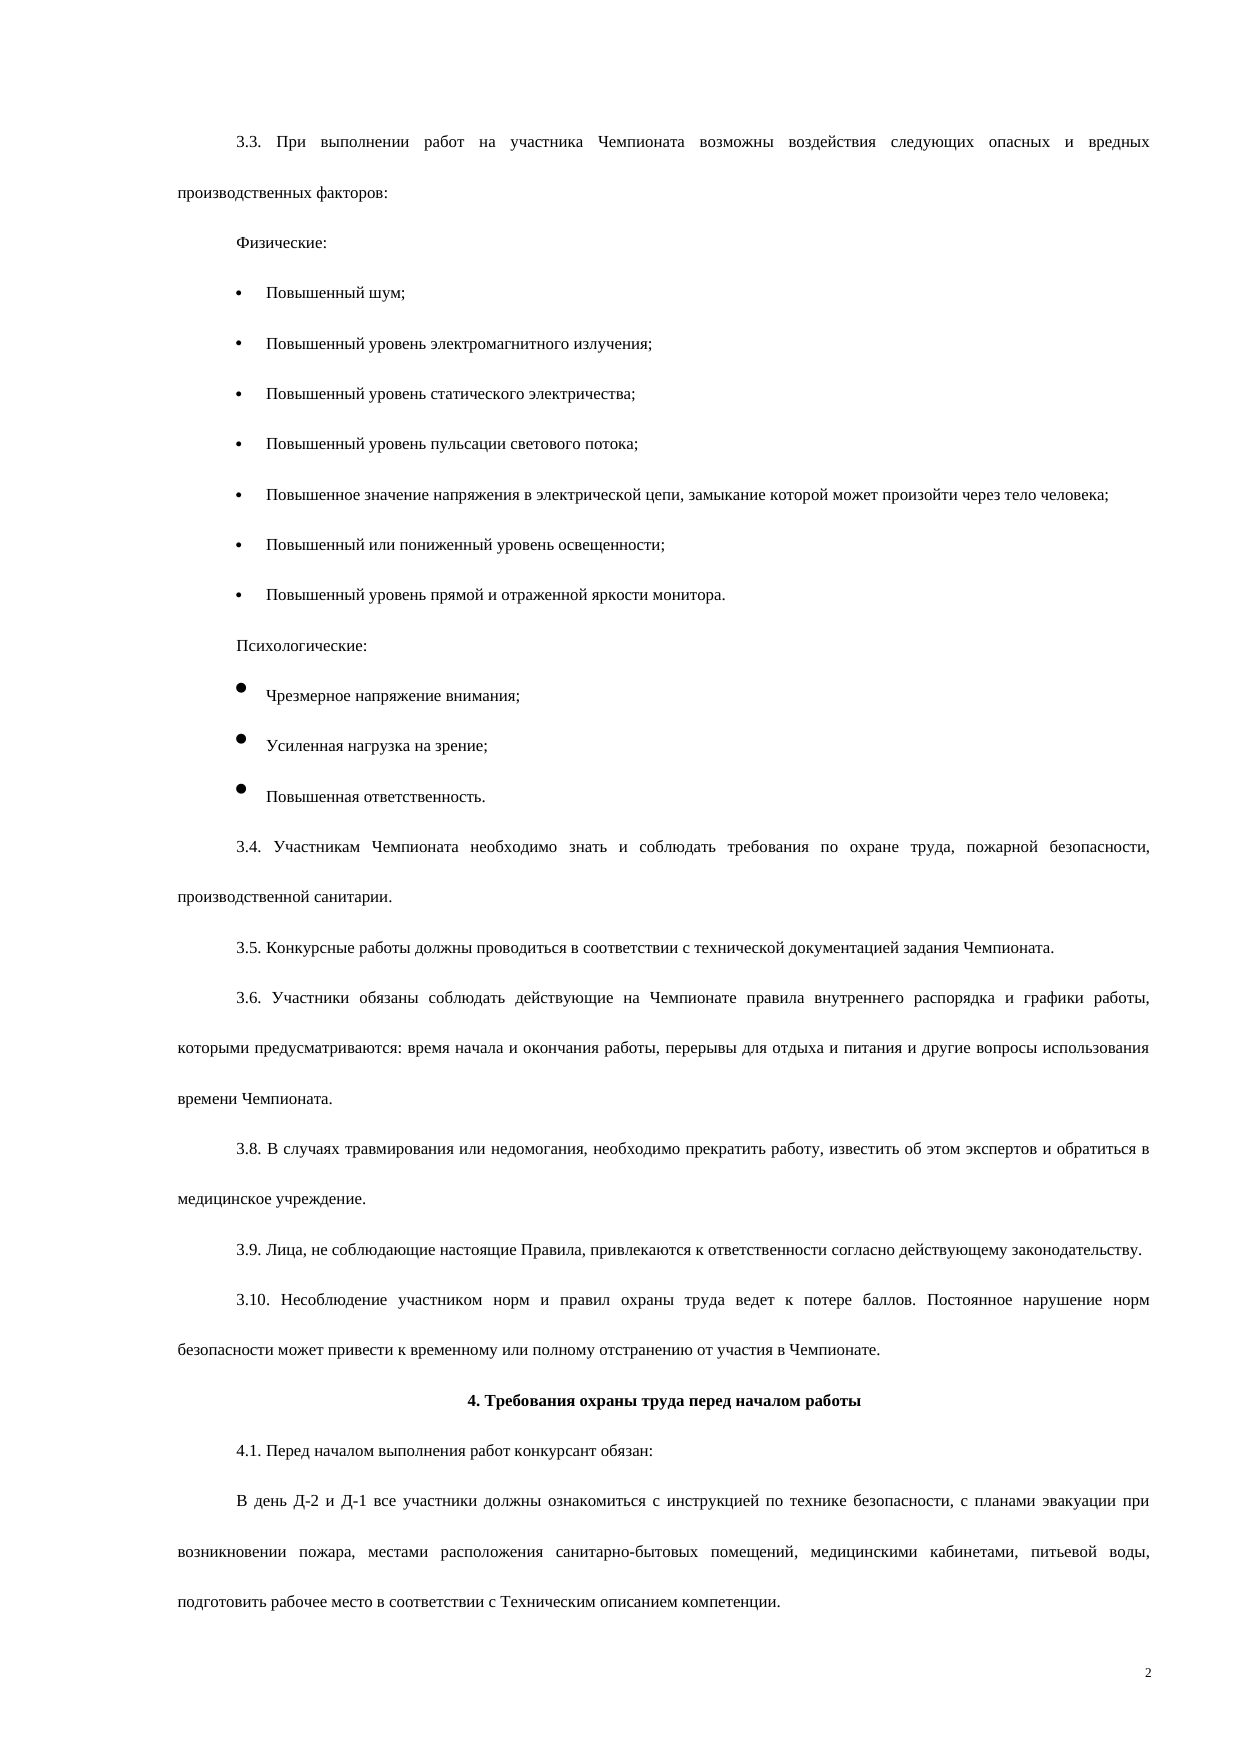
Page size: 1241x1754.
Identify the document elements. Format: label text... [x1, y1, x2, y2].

list Повышенный уровень статического электричества; [236, 370, 1152, 403]
text 3.4. Участникам Чемпионата необходимо знать и соблюдать требования по охране труда, пожарной безопасности, производственной санитарии. [177, 823, 1152, 907]
text 3.10. Несоблюдение участником норм и правил охраны труда ведет к потере баллов. Постоянное нарушение норм безопасности может привести к временному или полному отстранению от участия в Чемпионате. [177, 1276, 1152, 1359]
text 3.8. В случаях травмирования или недомогания, необходимо прекратить работу, известить об этом экспертов и обратиться в медицинское учреждение. [177, 1125, 1152, 1208]
text 3.3. При выполнении работ на участника Чемпионата возможны воздействия следующих опасных и вредных производственных факторов: [177, 118, 1152, 202]
text 3.5. Конкурсные работы должны проводиться в соответствии с технической документацией задания Чемпионата. [177, 923, 1152, 957]
list Чрезмерное напряжение внимания; [236, 672, 1152, 705]
text 3.9. Лица, не соблюдающие настоящие Правила, привлекаются к ответственности согласно действующему законодательству. [177, 1225, 1152, 1259]
list Повышенный уровень электромагнитного излучения; [236, 319, 1152, 353]
text Психологические: [177, 621, 1152, 655]
list Повышенный уровень пульсации светового потока; [236, 420, 1152, 453]
list Усиленная нагрузка на зрение; [236, 722, 1152, 756]
list Повышенный уровень прямой и отраженной яркости монитора. [236, 571, 1152, 604]
text В день Д-2 и Д-1 все участники должны ознакомиться с инструкцией по технике безопасности, с планами эвакуации при возникновении пожара, местами расположения санитарно-бытовых помещений, медицинскими кабинетами, питьевой воды, подготовить рабочее место в соответствии с Техническим описанием компетенции. [177, 1477, 1152, 1611]
list Повышенный или пониженный уровень освещенности; [236, 521, 1152, 554]
list Повышенная ответственность. [236, 772, 1152, 806]
text 3.6. Участники обязаны соблюдать действующие на Чемпионате правила внутреннего распорядка и графики работы, которыми предусматриваются: время начала и окончания работы, перерывы для отдыха и питания и другие вопросы использования времени Чемпионата. [177, 974, 1152, 1108]
text Физические: [177, 219, 1152, 252]
list Повышенный шум; [236, 269, 1152, 303]
text 4.1. Перед началом выполнения работ конкурсант обязан: [177, 1427, 1152, 1460]
list Повышенное значение напряжения в электрической цепи, замыкание которой может произойти через тело человека; [236, 470, 1152, 504]
text 4. Требования охраны труда перед началом работы [177, 1376, 1152, 1410]
